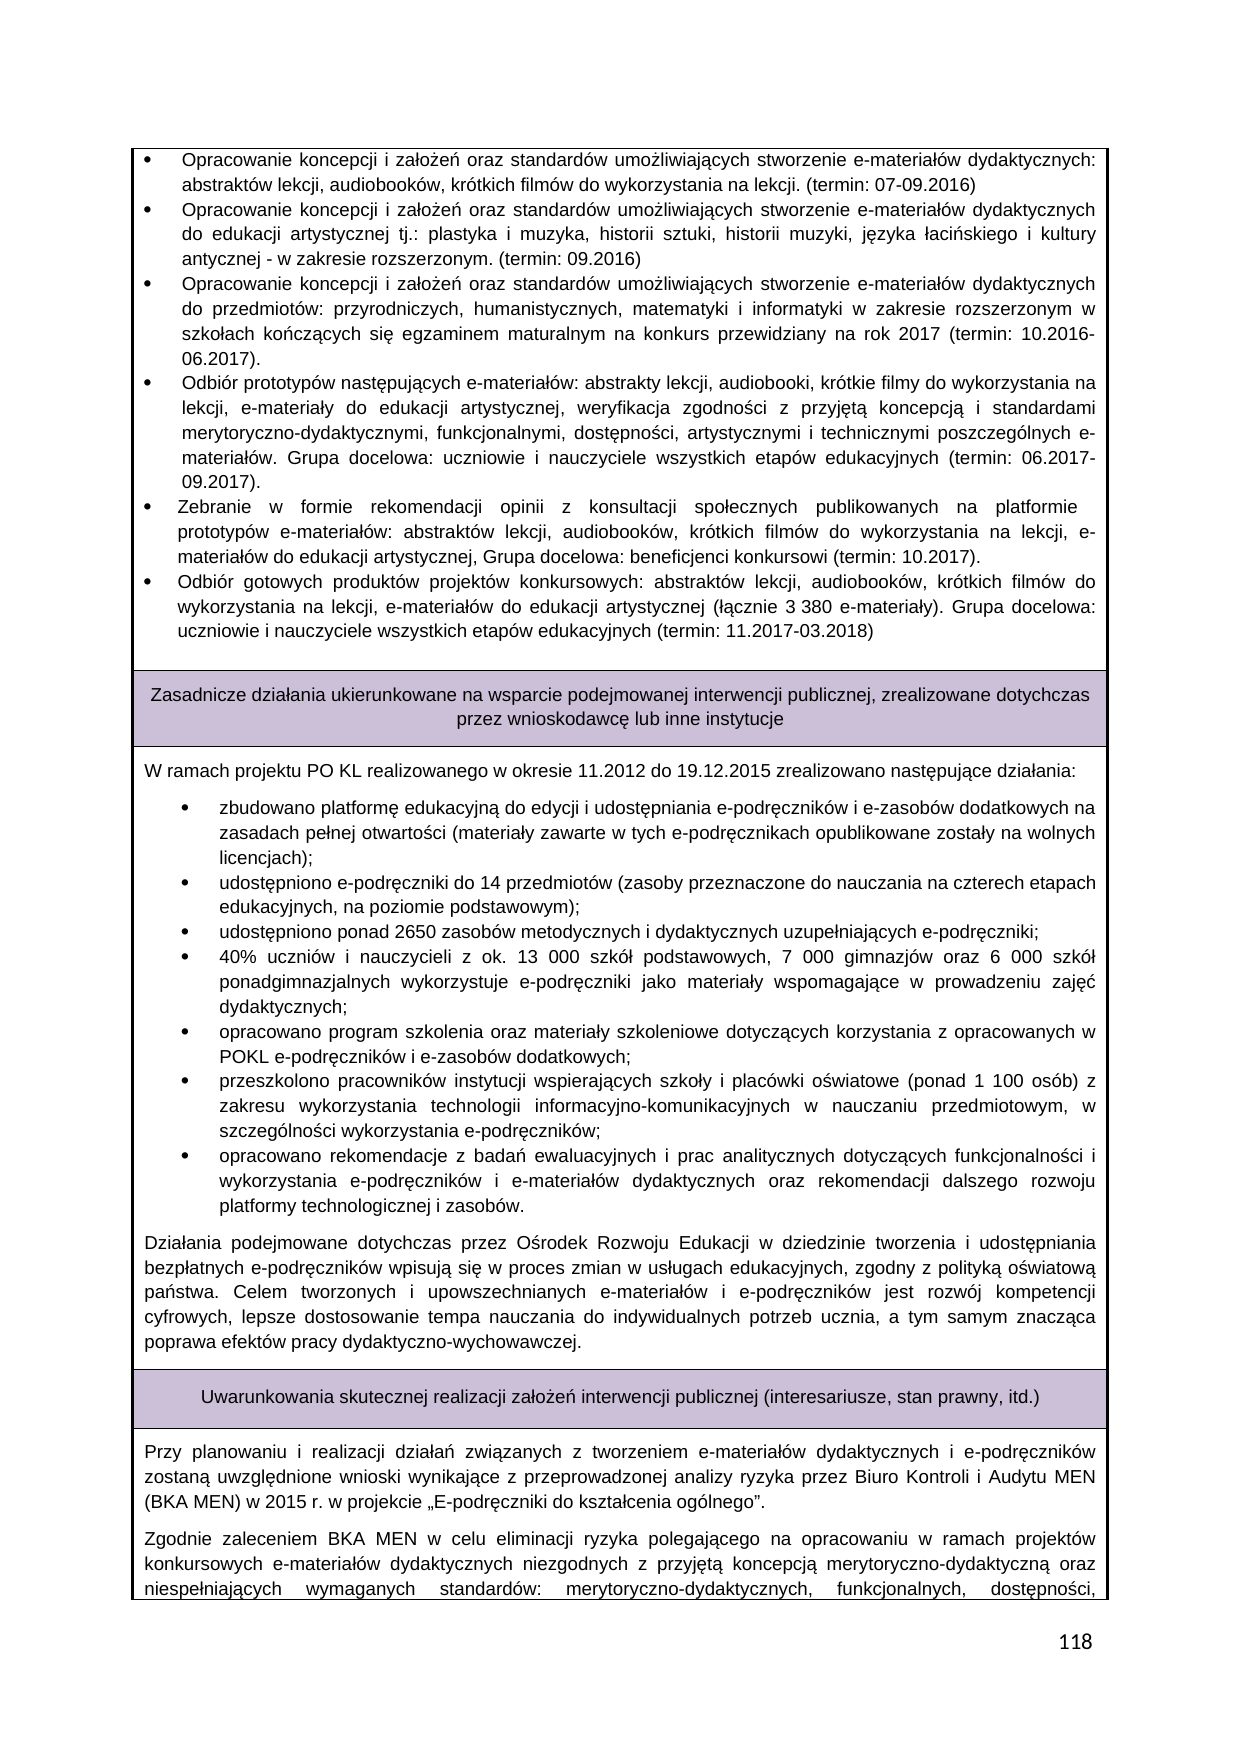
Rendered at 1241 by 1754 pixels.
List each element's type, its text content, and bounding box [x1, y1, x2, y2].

table_cell W ramach projektu PO KL realizowanego w okresie 11.2012 do 19.12.2015 zrealizowano następujące działania: zbudowano platformę edukacyjną do edycji i udostępniania e-podręczników i e-zasobów dodatkowych na zasadach pełnej otwartości (materiały zawarte w tych e-podręcznikach opublikowane zostały na wolnych licencjach); udostępniono e-podręczniki do 14 przedmiotów (zasoby przeznaczone do nauczania na czterech etapach edukacyjnych, na poziomie podstawowym); udostępniono ponad 2650 zasobów metodycznych i dydaktycznych uzupełniających e-podręczniki; 40% uczniów i nauczycieli z ok. 13 000 szkół podstawowych, 7 000 gimnazjów oraz 6 000 szkół ponadgimnazjalnych wykorzystuje e-podręczniki jako materiały wspomagające w prowadzeniu zajęć dydaktycznych; opracowano program szkolenia oraz materiały szkoleniowe dotyczących korzystania z opracowanych w POKL e-podręczników i e-zasobów dodatkowych; przeszkolono pracowników instytucji wspierających szkoły i placówki oświatowe (ponad 1 100 osób) z zakresu wykorzystania technologii informacyjno-komunikacyjnych w nauczaniu przedmiotowym, w szczególności wykorzystania e-podręczników; opracowano rekomendacje z badań ewaluacyjnych i prac analitycznych dotyczących funkcjonalności i wykorzystania e-podręczników i e-materiałów dydaktycznych oraz rekomendacji dalszego rozwoju platformy technologicznej i zasobów. Działania podejmowane dotychczas przez Ośrodek Rozwoju Edukacji w dziedzinie tworzenia i udostępniania bezpłatnych e-podręczników wpisują się w proces zmian w usługach edukacyjnych, zgodny z polityką oświatową państwa. Celem tworzonych i upowszechnianych e-materiałów i e-podręczników jest rozwój kompetencji cyfrowych, lepsze dostosowanie tempa nauczania do indywidualnych potrzeb ucznia, a tym samym znacząca poprawa efektów pracy dydaktyczno-wychowawczej. [134, 747, 1106, 1369]
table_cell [134, 1429, 1106, 1599]
table_cell Opracowanie koncepcji i założeń oraz standardów umożliwiających stworzenie e-materiałów dydaktycznych: abstraktów lekcji, audiobooków, krótkich filmów do wykorzystania na lekcji. (termin: 07-09.2016) Opracowanie koncepcji i założeń oraz standardów umożliwiających stworzenie e-materiałów dydaktycznych do edukacji artystycznej tj.: plastyka i muzyka, historii sztuki, historii muzyki, języka łacińskiego i kultury antycznej - w zakresie rozszerzonym. (termin: 09.2016) Opracowanie koncepcji i założeń oraz standardów umożliwiających stworzenie e-materiałów dydaktycznych do przedmiotów: przyrodniczych, humanistycznych, matematyki i informatyki w zakresie rozszerzonym w szkołach kończących się egzaminem maturalnym na konkurs przewidziany na rok 2017 (termin: 10.2016-06.2017). Odbiór prototypów następujących e-materiałów: abstrakty lekcji, audiobooki, krótkie filmy do wykorzystania na lekcji, e-materiały do edukacji artystycznej, weryfikacja zgodności z przyjętą koncepcją i standardami merytoryczno-dydaktycznymi, funkcjonalnymi, dostępności, artystycznymi i technicznymi poszczególnych e-materiałów. Grupa docelowa: uczniowie i nauczyciele wszystkich etapów edukacyjnych (termin: 06.2017-09.2017). Zebranie w formie rekomendacji opinii z konsultacji społecznych publikowanych na platformie prototypów e-materiałów: abstraktów lekcji, audiobooków, krótkich filmów do wykorzystania na lekcji, e-materiałów do edukacji artystycznej, Grupa docelowa: beneficjenci konkursowi (termin: 10.2017). Odbiór gotowych produktów projektów konkursowych: abstraktów lekcji, audiobooków, krótkich filmów do wykorzystania na lekcji, e-materiałów do edukacji artystycznej (łącznie 3 380 e-materiały). Grupa docelowa: uczniowie i nauczyciele wszystkich etapów edukacyjnych (termin: 11.2017-03.2018) [134, 149, 1106, 670]
table_cell Uwarunkowania skutecznej realizacji założeń interwencji publicznej (interesariusze, stan prawny, itd.) [134, 1370, 1106, 1428]
table_cell Zasadnicze działania ukierunkowane na wsparcie podejmowanej interwencji publicznej, zrealizowane dotychczas przez wnioskodawcę lub inne instytucje [134, 671, 1106, 746]
